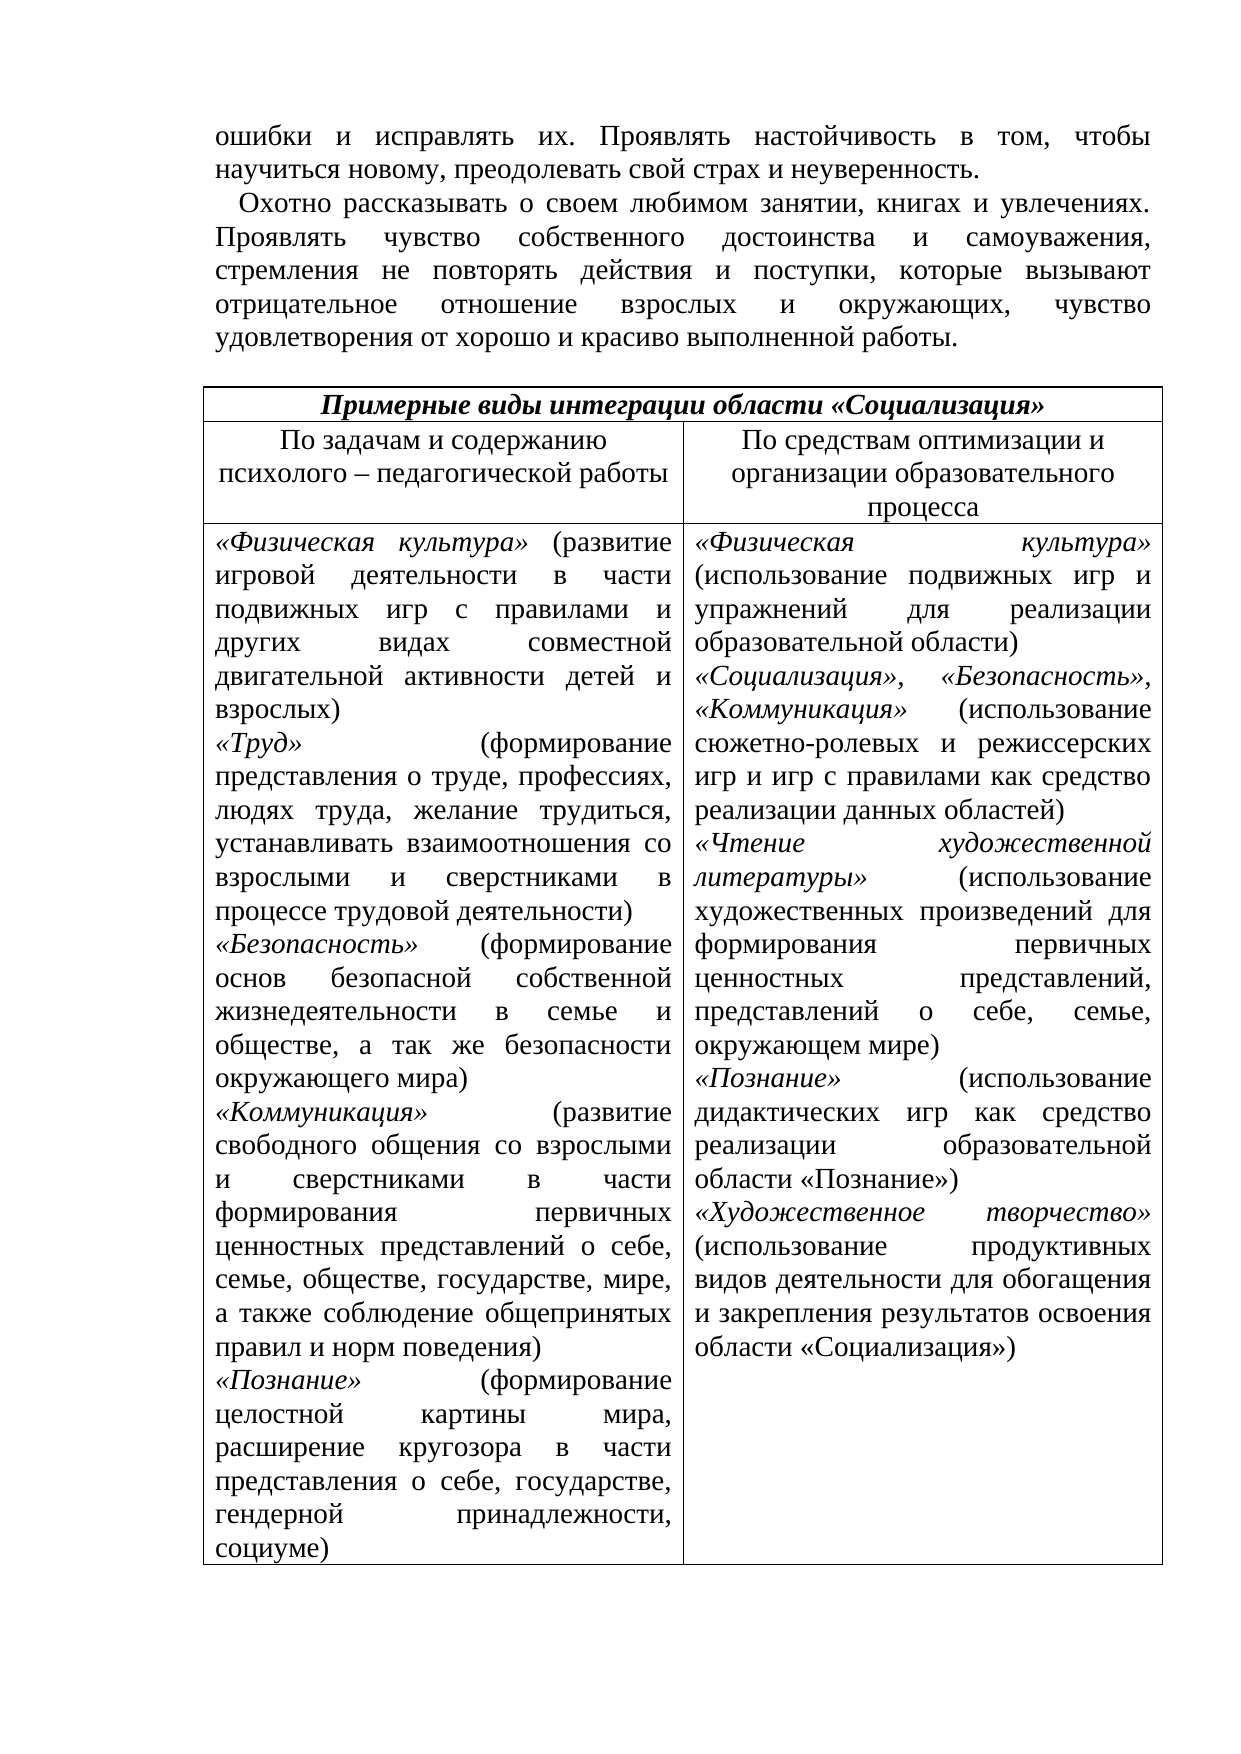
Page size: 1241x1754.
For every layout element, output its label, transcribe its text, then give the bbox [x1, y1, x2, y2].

table_cell «Физическая культура» (развитие игровой деятельности в части подвижных игр с правилами и других видах совместной двигательной активности детей и взрослых) «Труд» (формирование представления о труде, профессиях, людях труда, желание трудиться, устанавливать взаимоотношения со взрослыми и сверстниками в процессе трудовой деятельности) «Безопасность» (формирование основ безопасной собственной жизнедеятельности в семье и обществе, а так же безопасности окружающего мира) «Коммуникация» (развитие свободного общения со взрослыми и сверстниками в части формирования первичных ценностных представлений о себе, семье, обществе, государстве, мире, а также соблюдение общепринятых правил и норм поведения) «Познание» (формирование целостной картины мира, расширение кругозора в части представления о себе, государстве, гендерной принадлежности, социуме) [204, 524, 683, 1563]
table_header Примерные виды интеграции области «Социализация» [204, 388, 1162, 421]
table_cell «Физическая культура» (использование подвижных игр и упражнений для реализации образовательной области) «Социализация», «Безопасность», «Коммуникация» (использование сюжетно-ролевых и режиссерских игр и игр с правилами как средство реализации данных областей) «Чтение художественной литературы» (использование художественных произведений для формирования первичных ценностных представлений, представлений о себе, семье, окружающем мире) «Познание» (использование дидактических игр как средство реализации образовательной области «Познание») «Художественное творчество» (использование продуктивных видов деятельности для обогащения и закрепления результатов освоения области «Социализация») [684, 524, 1162, 1563]
table_cell По средствам оптимизации и организации образовательного процесса [684, 422, 1162, 523]
text Охотно рассказывать о своем любимом занятии, книгах и увлечениях. Проявлять чувство собственного достоинства и самоуважения, стремления не повторять действия и поступки, которые вызывают отрицательное отношение взрослых и окружающих, чувство удовлетворения от хорошо и красиво выполненной работы. [215, 185, 1152, 353]
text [215, 118, 1152, 185]
table_cell По задачам и содержанию психолого – педагогической работы [204, 422, 683, 523]
